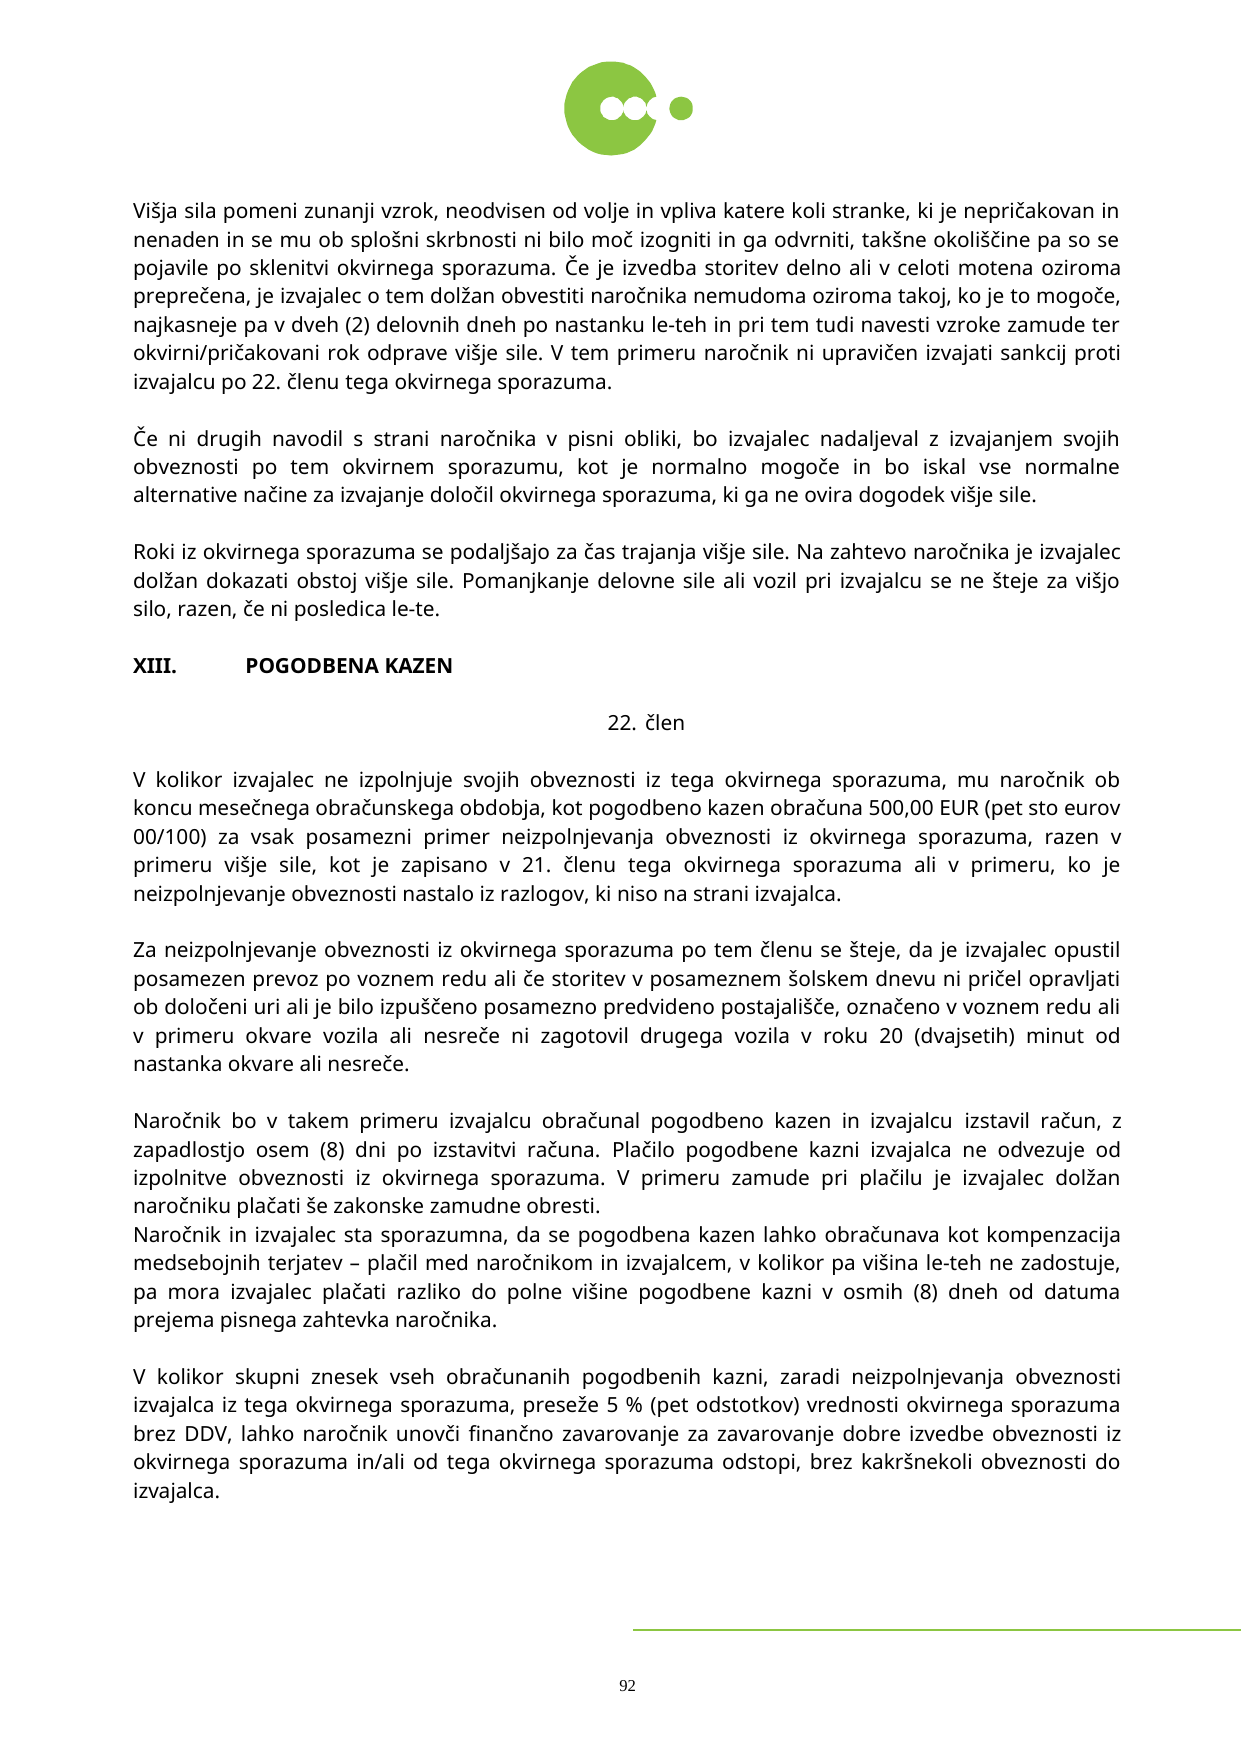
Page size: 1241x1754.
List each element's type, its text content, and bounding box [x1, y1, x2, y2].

list POGODBENA KAZEN [133, 651, 1122, 680]
text Za neizpolnjevanje obveznosti iz okvirnega sporazuma po tem členu se šteje, da je izvajalec opustil posamezen prevoz po voznem redu ali če storitev v posameznem šolskem dnevu ni pričel opravljati ob določeni uri ali je bilo izpuščeno posamezno predvideno postajališče, označeno v voznem redu ali v primeru okvare vozila ali nesreče ni zagotovil drugega vozila v roku 20 (dvajsetih) minut od nastanka okvare ali nesreče. [133, 936, 1122, 1078]
text Naročnik in izvajalec sta sporazumna, da se pogodbena kazen lahko obračunava kot kompenzacija medsebojnih terjatev – plačil med naročnikom in izvajalcem, v kolikor pa višina le-teh ne zadostuje, pa mora izvajalec plačati razliko do polne višine pogodbene kazni v osmih (8) dneh od datuma prejema pisnega zahtevka naročnika. [133, 1220, 1122, 1334]
text V kolikor skupni znesek vseh obračunanih pogodbenih kazni, zaradi neizpolnjevanja obveznosti izvajalca iz tega okvirnega sporazuma, preseže 5 % (pet odstotkov) vrednosti okvirnega sporazuma brez DDV, lahko naročnik unovči finančno zavarovanje za zavarovanje dobre izvedbe obveznosti iz okvirnega sporazuma in/ali od tega okvirnega sporazuma odstopi, brez kakršnekoli obveznosti do izvajalca. [133, 1362, 1122, 1504]
text Naročnik bo v takem primeru izvajalcu obračunal pogodbeno kazen in izvajalcu izstavil račun, z zapadlostjo osem (8) dni po izstavitvi računa. Plačilo pogodbene kazni izvajalca ne odvezuje od izpolnitve obveznosti iz okvirnega sporazuma. V primeru zamude pri plačilu je izvajalec dolžan naročniku plačati še zakonske zamudne obresti. [133, 1106, 1122, 1220]
text V kolikor izvajalec ne izpolnjuje svojih obveznosti iz tega okvirnega sporazuma, mu naročnik ob koncu mesečnega obračunskega obdobja, kot pogodbeno kazen obračuna 500,00 EUR (pet sto eurov 00/100) za vsak posamezni primer neizpolnjevanja obveznosti iz okvirnega sporazuma, razen v primeru višje sile, kot je zapisano v 21. členu tega okvirnega sporazuma ali v primeru, ko je neizpolnjevanje obveznosti nastalo iz razlogov, ki niso na strani izvajalca. [133, 765, 1122, 907]
text Če ni drugih navodil s strani naročnika v pisni obliki, bo izvajalec nadaljeval z izvajanjem svojih obveznosti po tem okvirnem sporazumu, kot je normalno mogoče in bo iskal vse normalne alternative načine za izvajanje določil okvirnega sporazuma, ki ga ne ovira dogodek višje sile. [133, 424, 1122, 509]
list člen [170, 708, 1122, 737]
text Višja sila pomeni zunanji vzrok, neodvisen od volje in vpliva katere koli stranke, ki je nepričakovan in nenaden in se mu ob splošni skrbnosti ni bilo moč izogniti in ga odvrniti, takšne okoliščine pa so se pojavile po sklenitvi okvirnega sporazuma. Če je izvedba storitev delno ali v celoti motena oziroma preprečena, je izvajalec o tem dolžan obvestiti naročnika nemudoma oziroma takoj, ko je to mogoče, najkasneje pa v dveh (2) delovnih dneh po nastanku le-teh in pri tem tudi navesti vzroke zamude ter okvirni/pričakovani rok odprave višje sile. V tem primeru naročnik ni upravičen izvajati sankcij proti izvajalcu po 22. členu tega okvirnega sporazuma. [133, 196, 1122, 395]
text Roki iz okvirnega sporazuma se podaljšajo za čas trajanja višje sile. Na zahtevo naročnika je izvajalec dolžan dokazati obstoj višje sile. Pomanjkanje delovne sile ali vozil pri izvajalcu se ne šteje za višjo silo, razen, če ni posledica le-te. [133, 537, 1122, 623]
